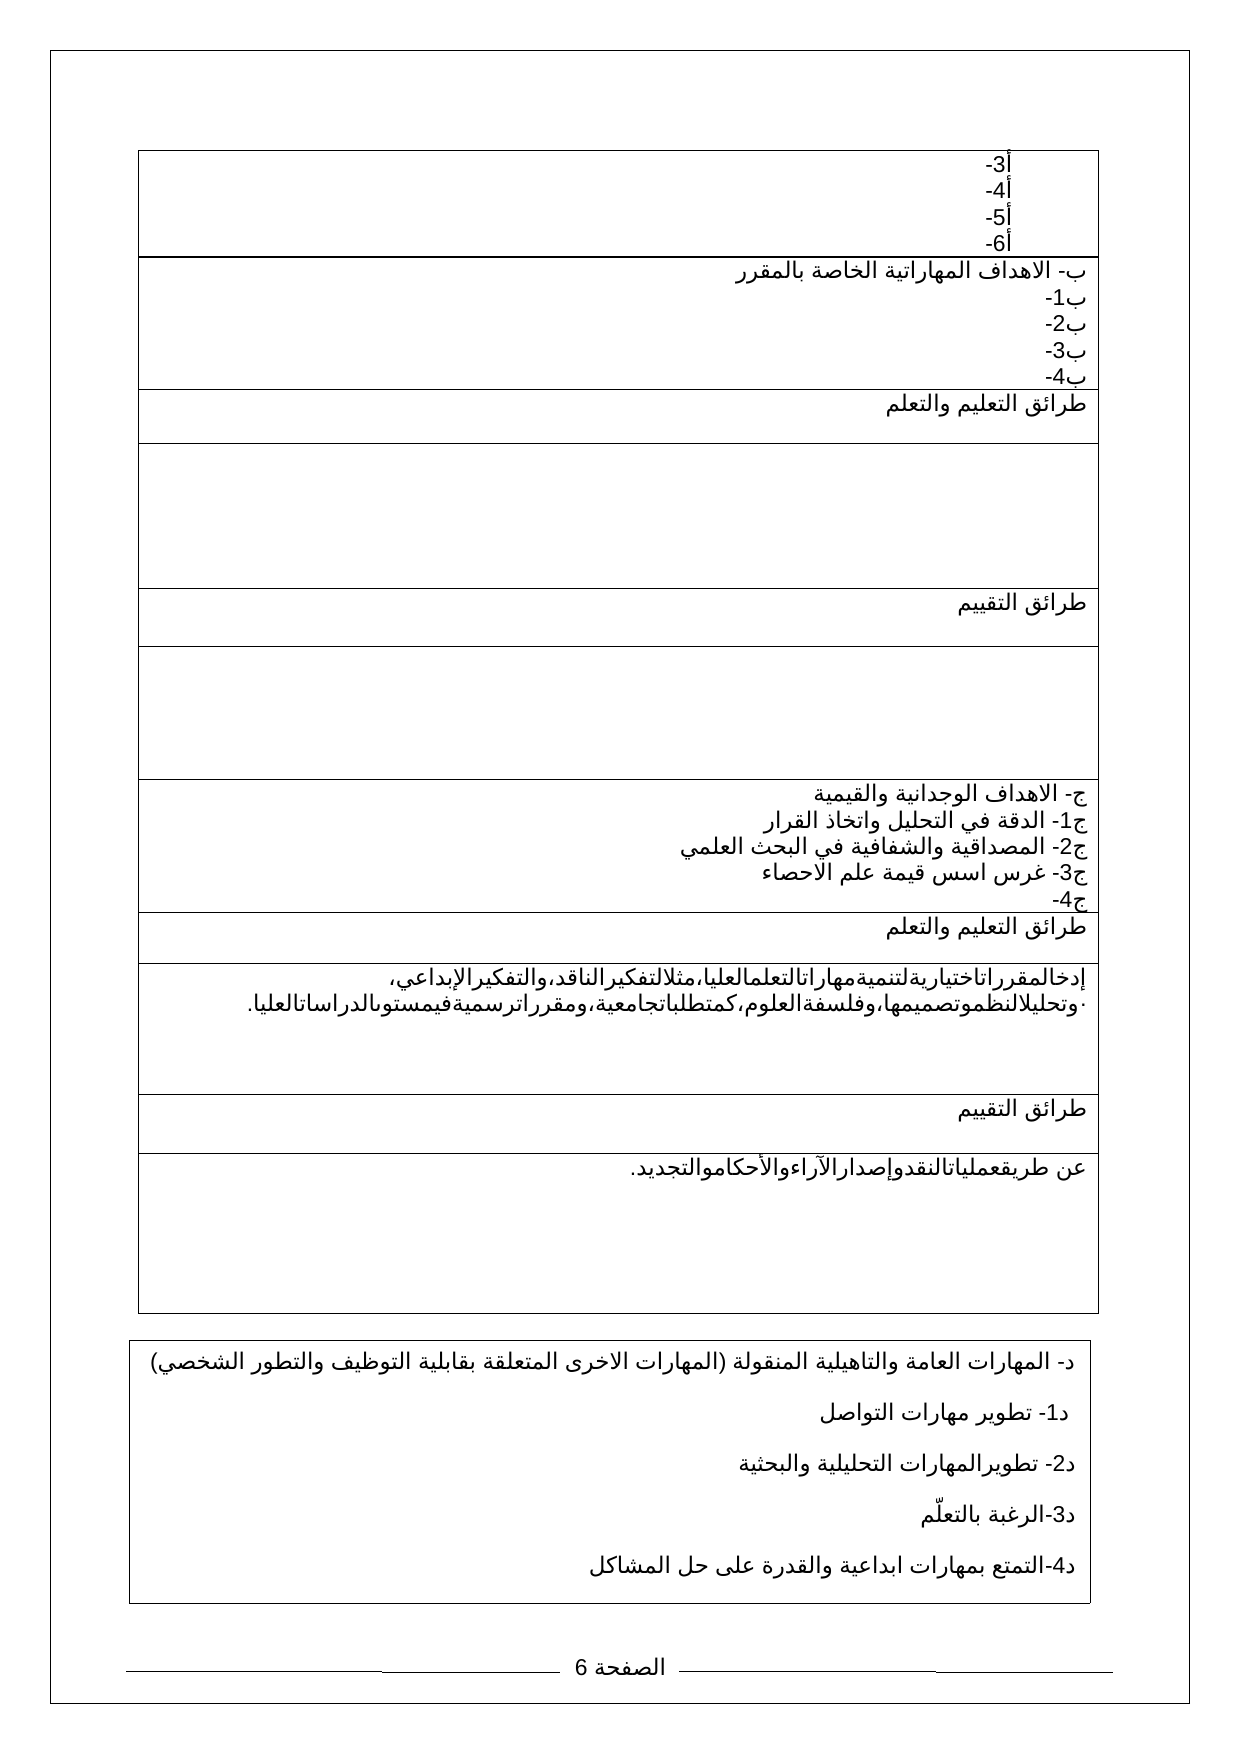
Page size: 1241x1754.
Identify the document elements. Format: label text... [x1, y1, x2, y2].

table_cell ب- الاهداف المهاراتية الخاصة بالمقرر ب1- ب2- ب3- ب4- [139, 258, 1098, 389]
table_cell طرائق التعليم والتعلم [139, 913, 1098, 962]
table_cell [139, 647, 1098, 779]
table_cell طرائق التقييم [139, 1095, 1098, 1152]
table_cell طرائق التعليم والتعلم [139, 390, 1098, 442]
table_cell عن طريقعملياتالنقدوإصدارالآراءوالأحكاموالتجديد. [139, 1154, 1098, 1313]
table_cell [139, 444, 1098, 588]
table_cell ج- الاهداف الوجدانية والقيمية ج1- الدقة في التحليل واتخاذ القرار ج2- المصداقية والشفافية في البحث العلمي ج3- غرس اسس قيمة علم الاحصاء ج4- [139, 780, 1098, 912]
table_cell طرائق التقييم [139, 589, 1098, 646]
table_cell إدخالمقرراتاختياريةلتنميةمهاراتالتعلمالعليا،مثلالتفكيرالناقد،والتفكيرالإبداعي، ·وتحليلالنظموتصميمها،وفلسفةالعلوم،كمتطلباتجامعية،ومقرراترسميةفيمستوىالدراساتالعليا. [139, 964, 1098, 1093]
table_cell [139, 151, 1098, 256]
